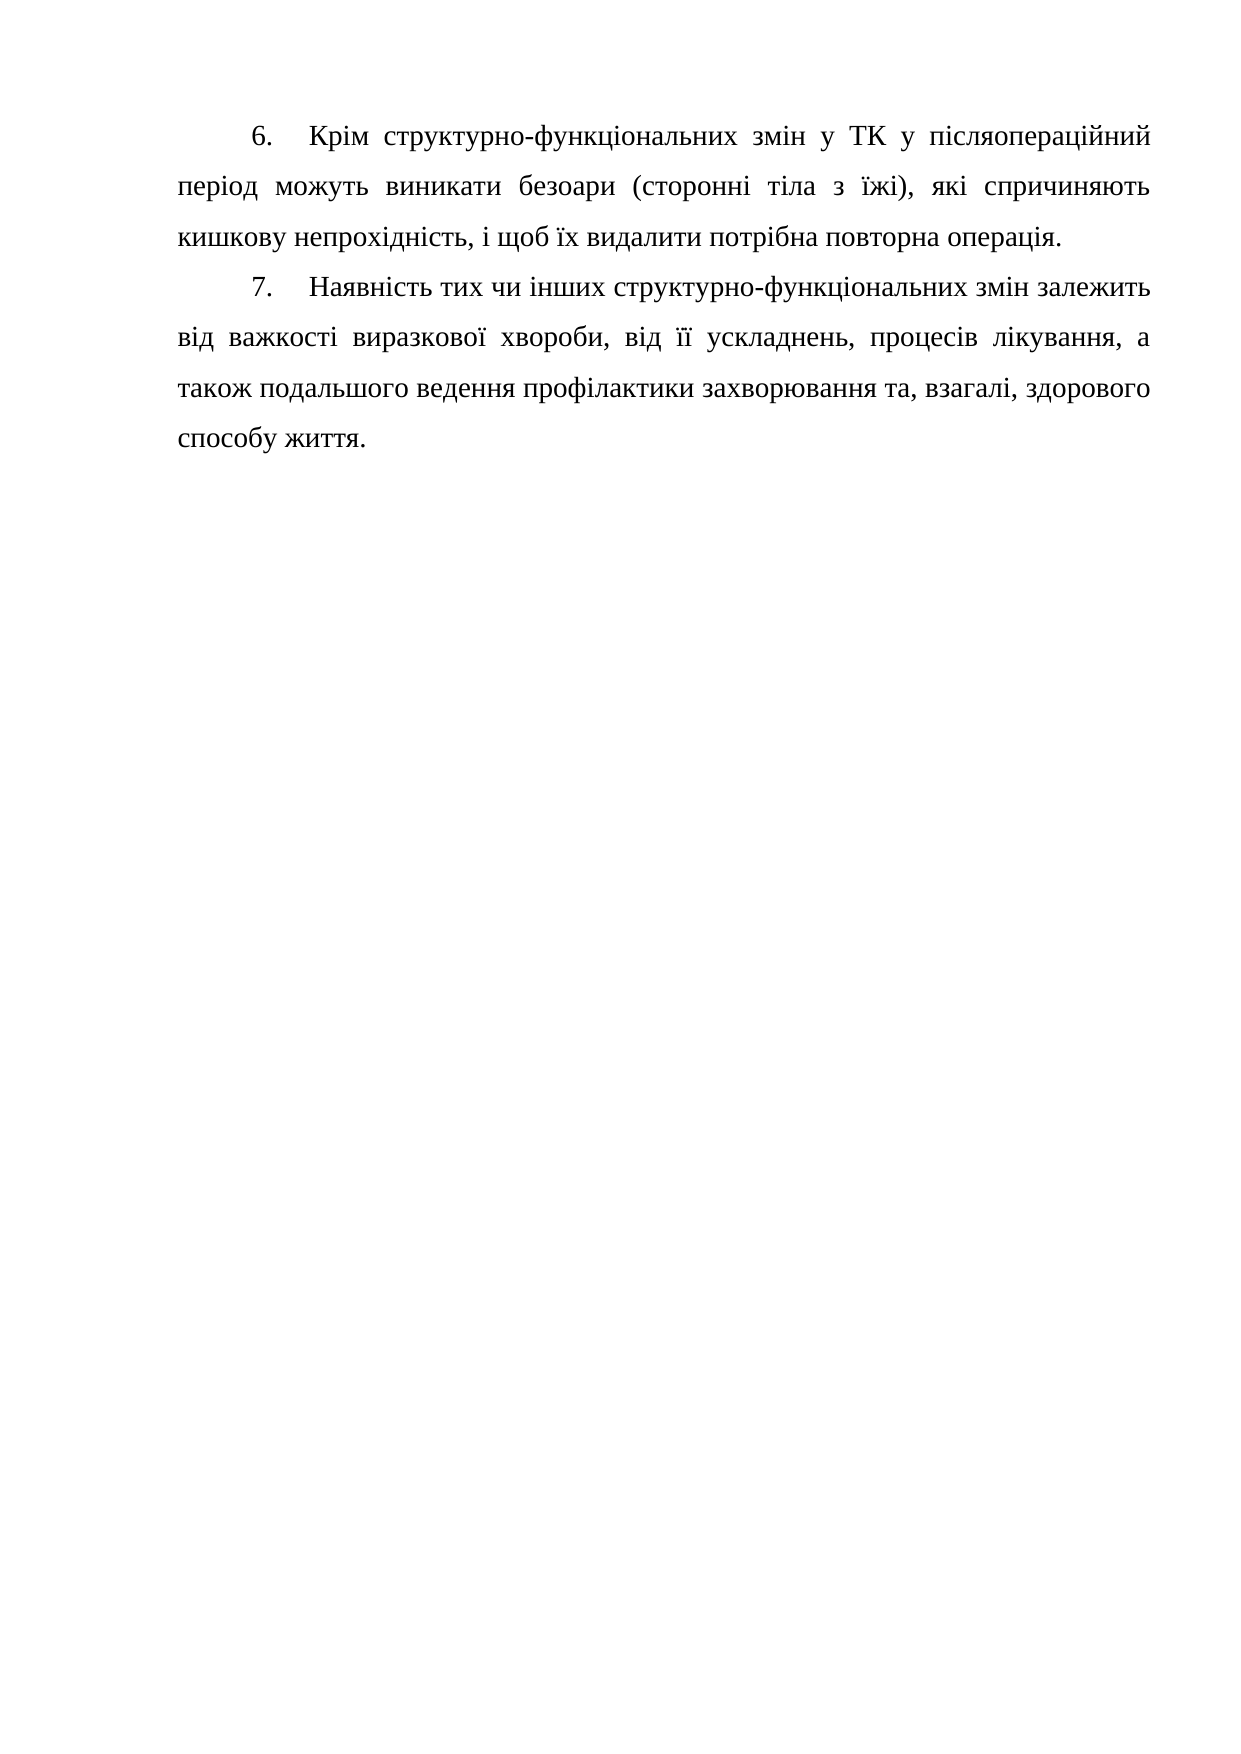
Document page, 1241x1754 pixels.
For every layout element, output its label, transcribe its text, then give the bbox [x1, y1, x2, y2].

list Крім структурно-функціональних змін у ТК у післяопераційний період можуть виникати безоари (сторонні тіла з їжі), які спричиняють кишкову непрохідність, і щоб їх видалити потрібна повторна операція. [177, 118, 1152, 252]
list Наявність тих чи інших структурно-функціональних змін залежить від важкості виразкової хвороби, від її ускладнень, процесів лікування, а також подальшого ведення профілактики захворювання та, взагалі, здорового способу життя. [177, 269, 1152, 453]
